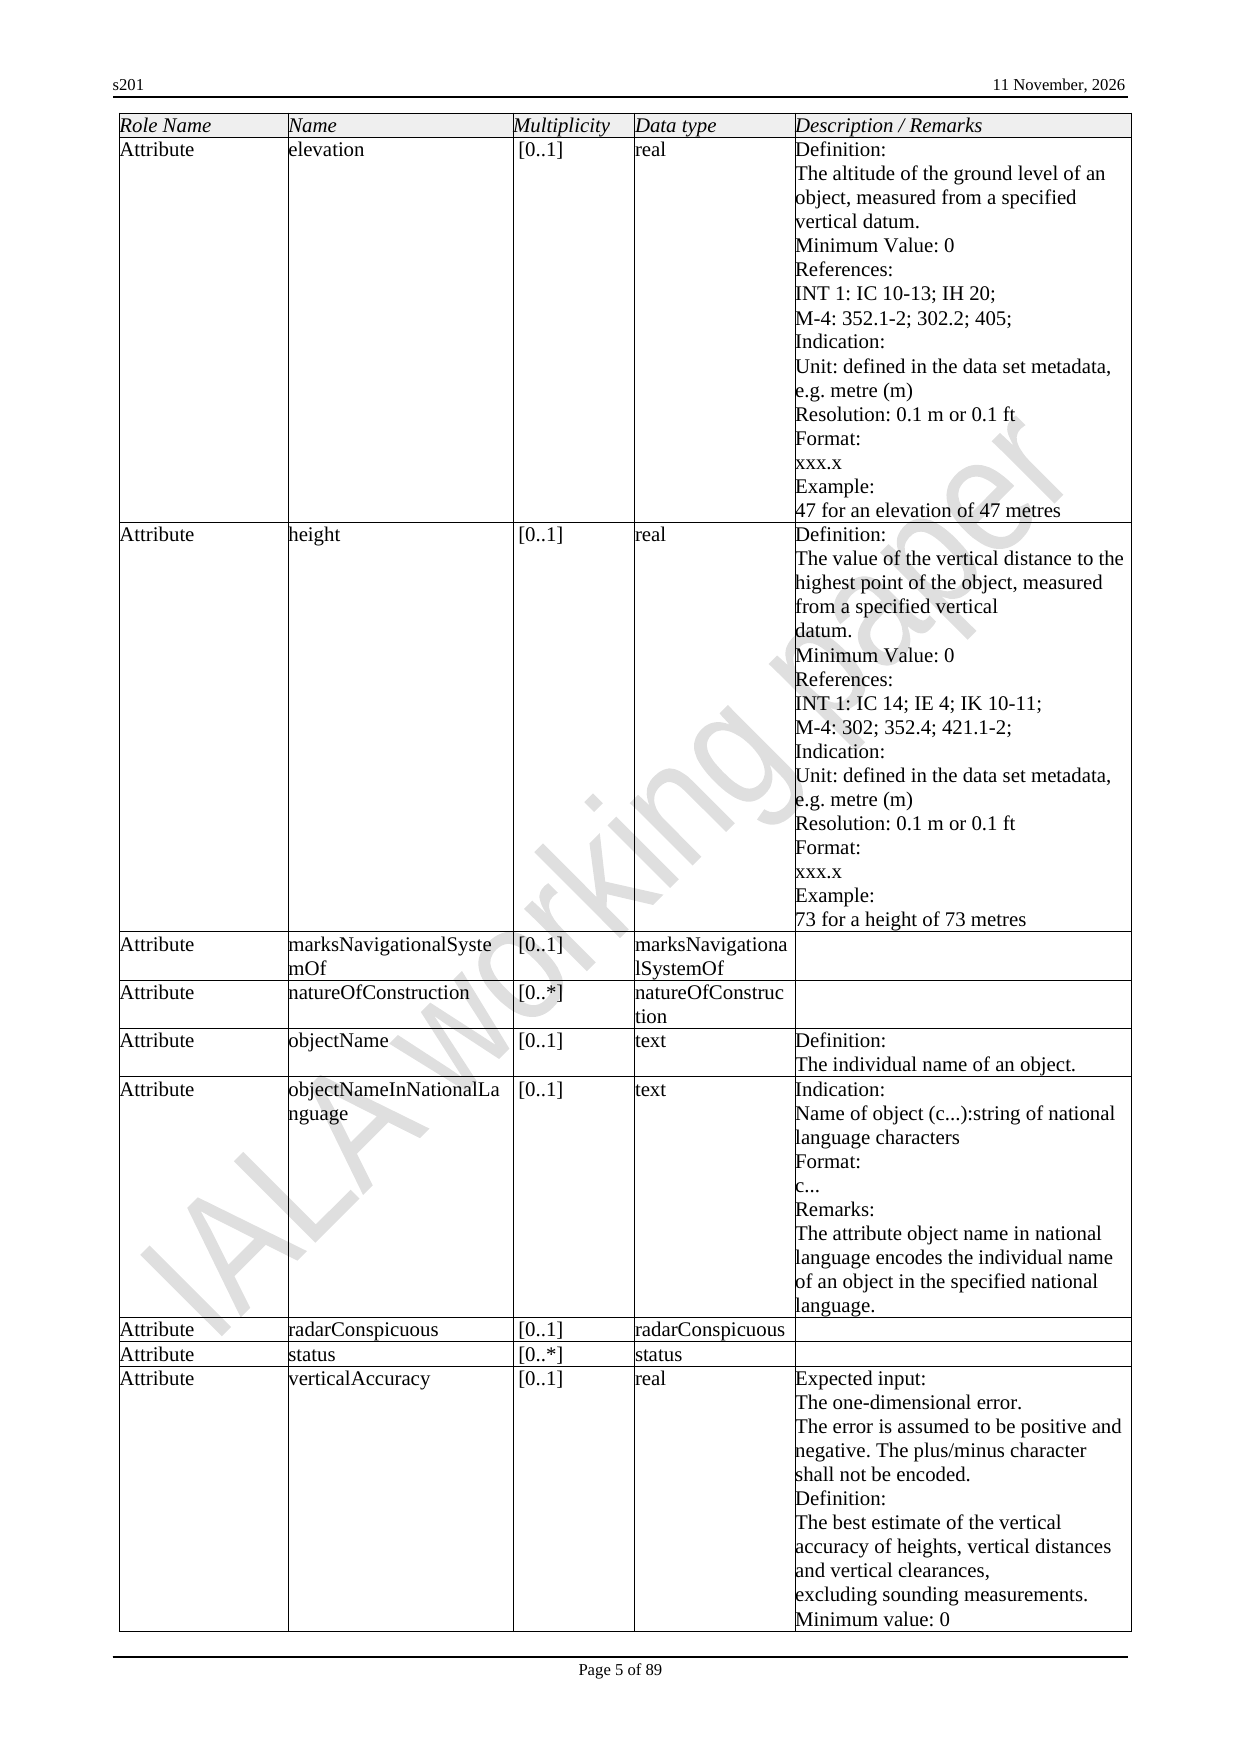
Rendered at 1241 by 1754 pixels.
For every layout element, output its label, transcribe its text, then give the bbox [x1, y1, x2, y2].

table_cell [0..1] [514, 523, 634, 931]
table_cell Indication: Name of object (c...):string of national language characters Format: c... Remarks: The attribute object name in national language encodes the individual name of an object in the specified national language. [796, 1077, 1131, 1317]
table_header Data type [635, 114, 795, 137]
table_cell objectNameInNationalLanguage [289, 1077, 513, 1317]
table_cell Attribute [120, 1077, 288, 1317]
table_cell Definition: The value of the vertical distance to the highest point of the object, measured from a specified vertical datum. Minimum Value: 0 References: INT 1: IC 14; IE 4; IK 10-11; M-4: 302; 352.4; 421.1-2; Indication: Unit: defined in the data set metadata, e.g. metre (m) Resolution: 0.1 m or 0.1 ft Format: xxx.x Example: 73 for a height of 73 metres [796, 523, 1131, 931]
table_cell [0..1] [514, 1367, 634, 1631]
table_cell Definition: The altitude of the ground level of an object, measured from a specified vertical datum. Minimum Value: 0 References: INT 1: IC 10-13; IH 20; M-4: 352.1-2; 302.2; 405; Indication: Unit: defined in the data set metadata, e.g. metre (m) Resolution: 0.1 m or 0.1 ft Format: xxx.x Example: 47 for an elevation of 47 metres [796, 138, 1131, 522]
table_cell [796, 932, 1131, 979]
table_cell [0..1] [514, 1077, 634, 1317]
table_cell [0..1] [514, 1318, 634, 1341]
table_cell Attribute [120, 932, 288, 979]
table_header Role Name [120, 114, 288, 137]
table_cell natureOfConstruction [289, 981, 513, 1028]
table_cell [0..1] [514, 1029, 634, 1076]
table_header Name [289, 114, 513, 137]
table_cell Attribute [120, 1318, 288, 1341]
table_cell marksNavigationalSystemOf [289, 932, 513, 979]
table_cell real [635, 138, 795, 522]
table_cell elevation [289, 138, 513, 522]
table_cell [796, 1342, 1131, 1366]
table_cell [0..1] [514, 138, 634, 522]
table_cell real [635, 1367, 795, 1631]
table_cell radarConspicuous [289, 1318, 513, 1341]
table_cell [0..*] [514, 1342, 634, 1366]
table_cell status [289, 1342, 513, 1366]
table_cell Attribute [120, 523, 288, 931]
table_header Multiplicity [514, 114, 634, 137]
table_cell natureOfConstruction [635, 981, 795, 1028]
table_cell [796, 981, 1131, 1028]
table_cell Attribute [120, 1367, 288, 1631]
table_cell text [635, 1029, 795, 1076]
table_cell status [635, 1342, 795, 1366]
table_cell [0..*] [514, 981, 634, 1028]
table_header Description / Remarks [796, 114, 1131, 137]
table_cell Attribute [120, 1029, 288, 1076]
table_cell real [635, 523, 795, 931]
table_cell Definition: The individual name of an object. [796, 1029, 1131, 1076]
table_cell [796, 1318, 1131, 1341]
table_cell verticalAccuracy [289, 1367, 513, 1631]
table_cell objectName [289, 1029, 513, 1076]
table_cell height [289, 523, 513, 931]
table_cell radarConspicuous [635, 1318, 795, 1341]
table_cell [796, 1367, 1131, 1631]
table_cell Attribute [120, 981, 288, 1028]
table_cell [0..1] [514, 932, 634, 979]
table_cell marksNavigationalSystemOf [635, 932, 795, 979]
table_cell text [635, 1077, 795, 1317]
table_cell Attribute [120, 138, 288, 522]
table_cell Attribute [120, 1342, 288, 1366]
